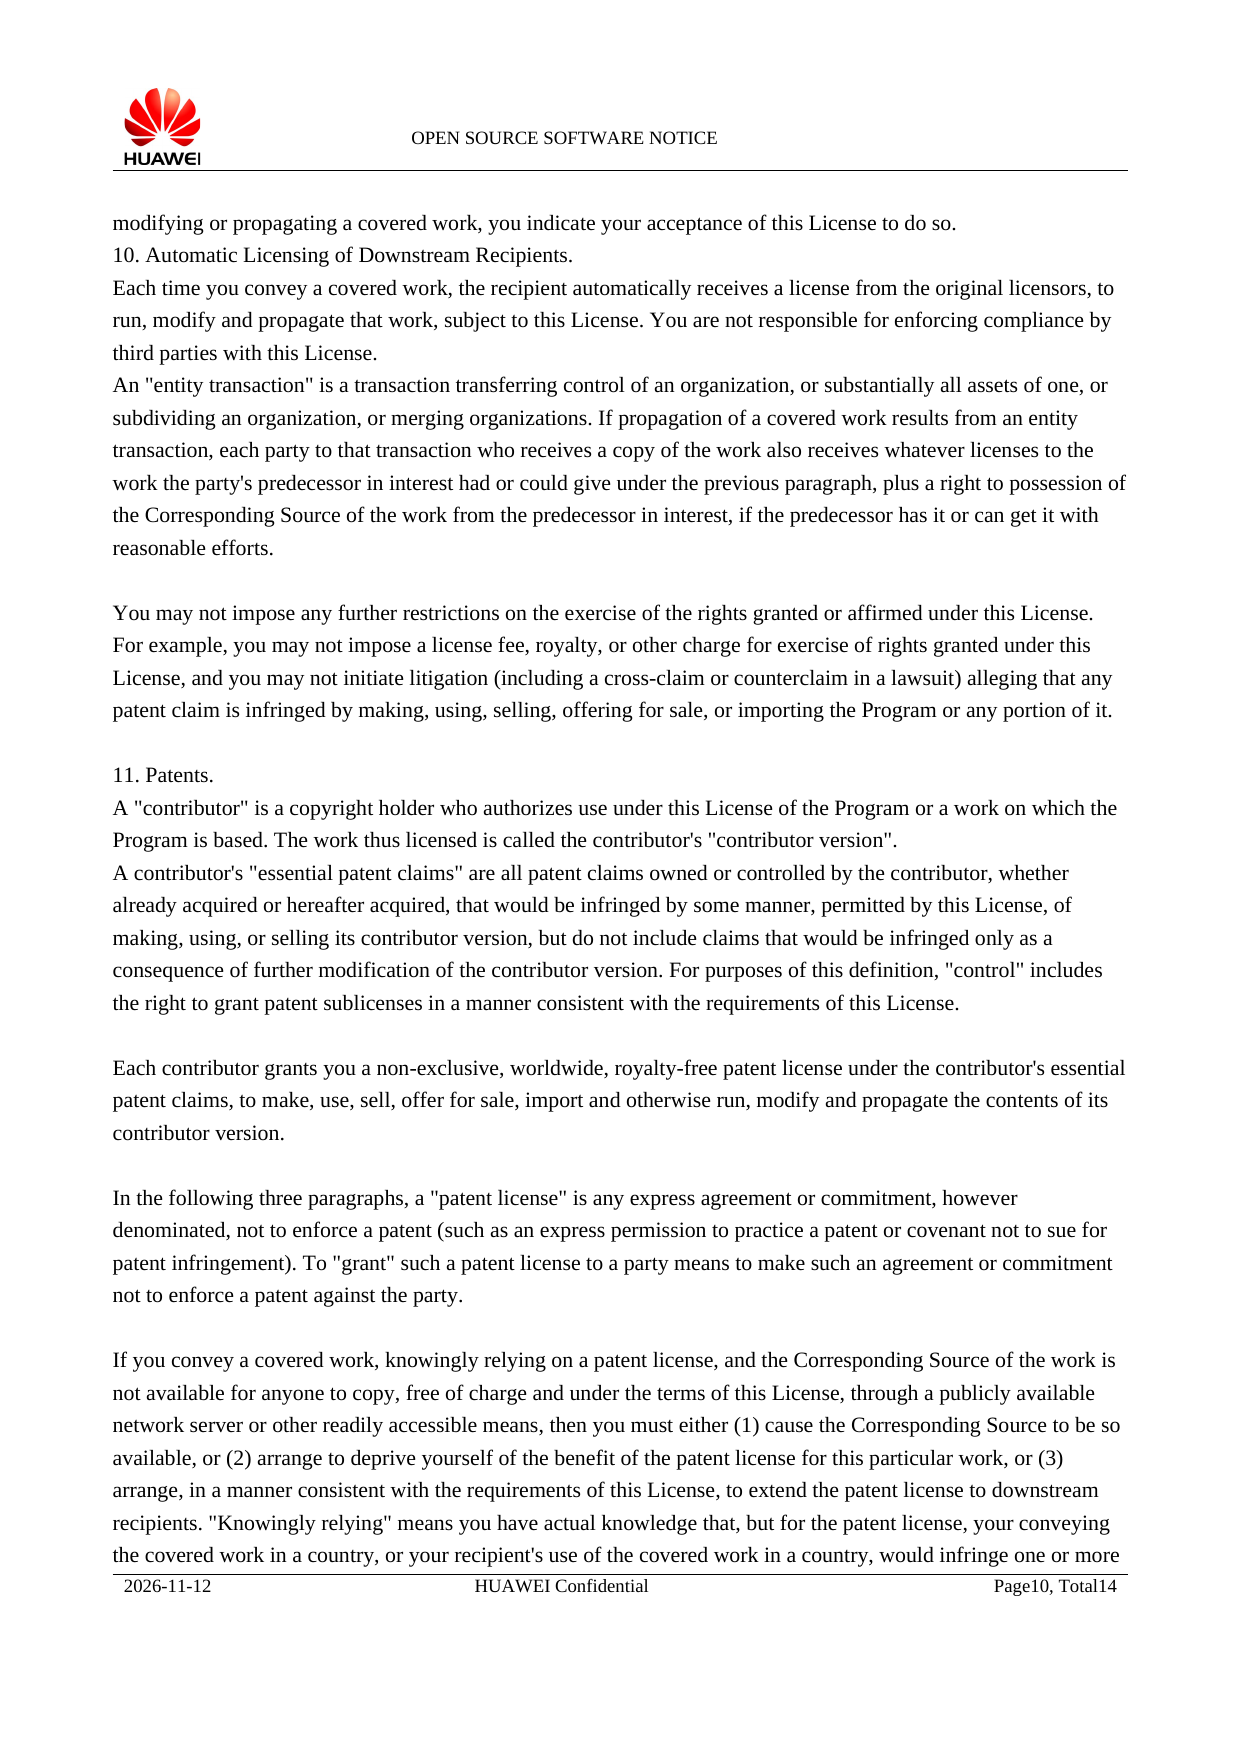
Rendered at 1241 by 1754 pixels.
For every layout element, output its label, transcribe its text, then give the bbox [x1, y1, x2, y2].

picture [124, 88, 201, 165]
